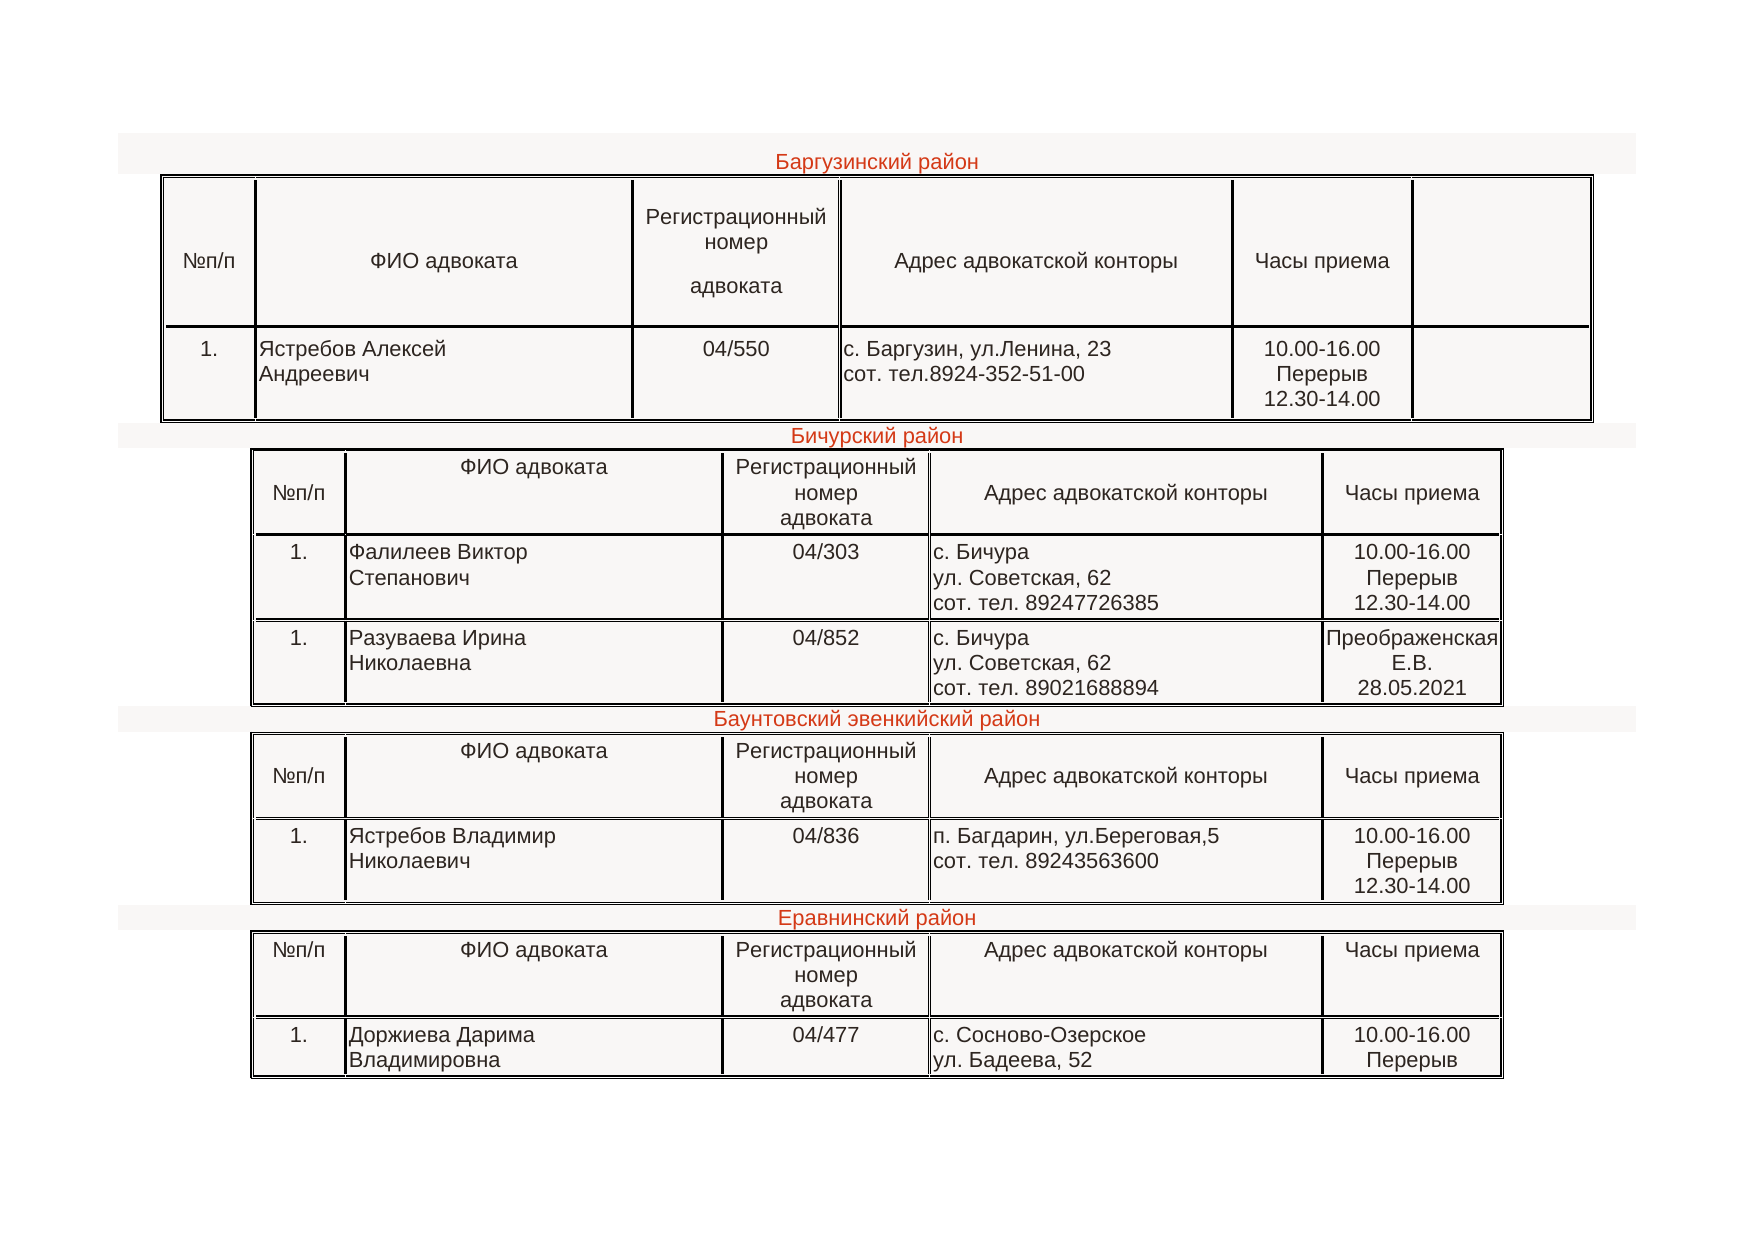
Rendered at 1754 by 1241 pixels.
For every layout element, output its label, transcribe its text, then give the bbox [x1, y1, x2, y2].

table_header Адрес адвокатской конторы [930, 934, 1322, 1015]
table_header ФИО адвоката [255, 178, 632, 325]
table_header ФИО адвоката [345, 934, 722, 1015]
table_header №п/п [254, 934, 345, 1015]
table_cell 1. [252, 533, 344, 618]
table_cell 04/836 [722, 820, 930, 902]
table_cell 1. [164, 325, 255, 419]
table_header ФИО адвоката [345, 735, 722, 817]
table_cell 04/852 [722, 622, 930, 703]
table_header Адрес адвокатской конторы [930, 451, 1322, 533]
table_cell Ястребов Алексей Андреевич [255, 328, 632, 419]
table_header Часы приема [1232, 176, 1412, 325]
table_cell Преображенская Е.В. 28.05.2021 [1322, 618, 1501, 703]
table_cell Фалилеев Виктор Степанович [347, 536, 721, 618]
table_cell п. Багдарин, ул.Береговая,5 сот. тел. 89243563600 [930, 820, 1322, 902]
table_header Регистрационный номер адвоката [722, 451, 930, 533]
table_cell 1. [254, 618, 345, 703]
text Бичурский район [118, 423, 1636, 448]
table_header [1412, 178, 1590, 325]
table_cell с. Бичура ул. Советская, 62 сот. тел. 89021688894 [930, 622, 1322, 703]
table_cell 10.00-16.00 Перерыв 12.30-14.00 [1322, 817, 1502, 902]
table_cell Разуваева Ирина Николаевна [345, 622, 722, 703]
table_cell 1. [254, 1015, 345, 1075]
table_header Регистрационный номер адвоката [722, 735, 930, 817]
table_header Часы приема [1322, 934, 1500, 1015]
table_cell с. Бичура ул. Советская, 62 сот. тел. 89247726385 [931, 536, 1321, 618]
table_header Часы приема [1322, 451, 1500, 533]
table_header Регистрационный номер адвоката [722, 934, 930, 1015]
table_header Часы приема [1322, 735, 1500, 817]
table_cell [930, 1019, 1322, 1075]
table_cell 1. [252, 817, 345, 902]
table_cell 04/477 [722, 1019, 930, 1075]
table_cell 04/303 [724, 536, 928, 618]
text Еравнинский район [118, 905, 1636, 930]
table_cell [1322, 1015, 1501, 1075]
table_cell [1412, 325, 1590, 419]
table_header Адрес адвокатской конторы [840, 178, 1232, 325]
table_cell 10.00-16.00 Перерыв 12.30-14.00 [1324, 533, 1502, 618]
table_header ФИО адвоката [345, 451, 722, 533]
table_cell Ястребов Владимир Николаевич [345, 820, 722, 902]
table_header №п/п [164, 178, 255, 325]
table_cell с. Баргузин, ул.Ленина, 23 сот. тел.8924-352-51-00 [840, 328, 1232, 419]
table_header №п/п [254, 451, 345, 533]
table_header Адрес адвокатской конторы [930, 735, 1322, 817]
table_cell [345, 1019, 722, 1075]
text Баунтовский эвенкийский район [118, 706, 1636, 732]
table_cell 10.00-16.00 Перерыв 12.30-14.00 [1232, 328, 1412, 419]
table_header Регистрационный номер адвоката [632, 176, 840, 325]
text Баргузинский район [118, 133, 1636, 174]
table_header №п/п [254, 735, 345, 817]
table_cell 04/550 [632, 325, 840, 419]
